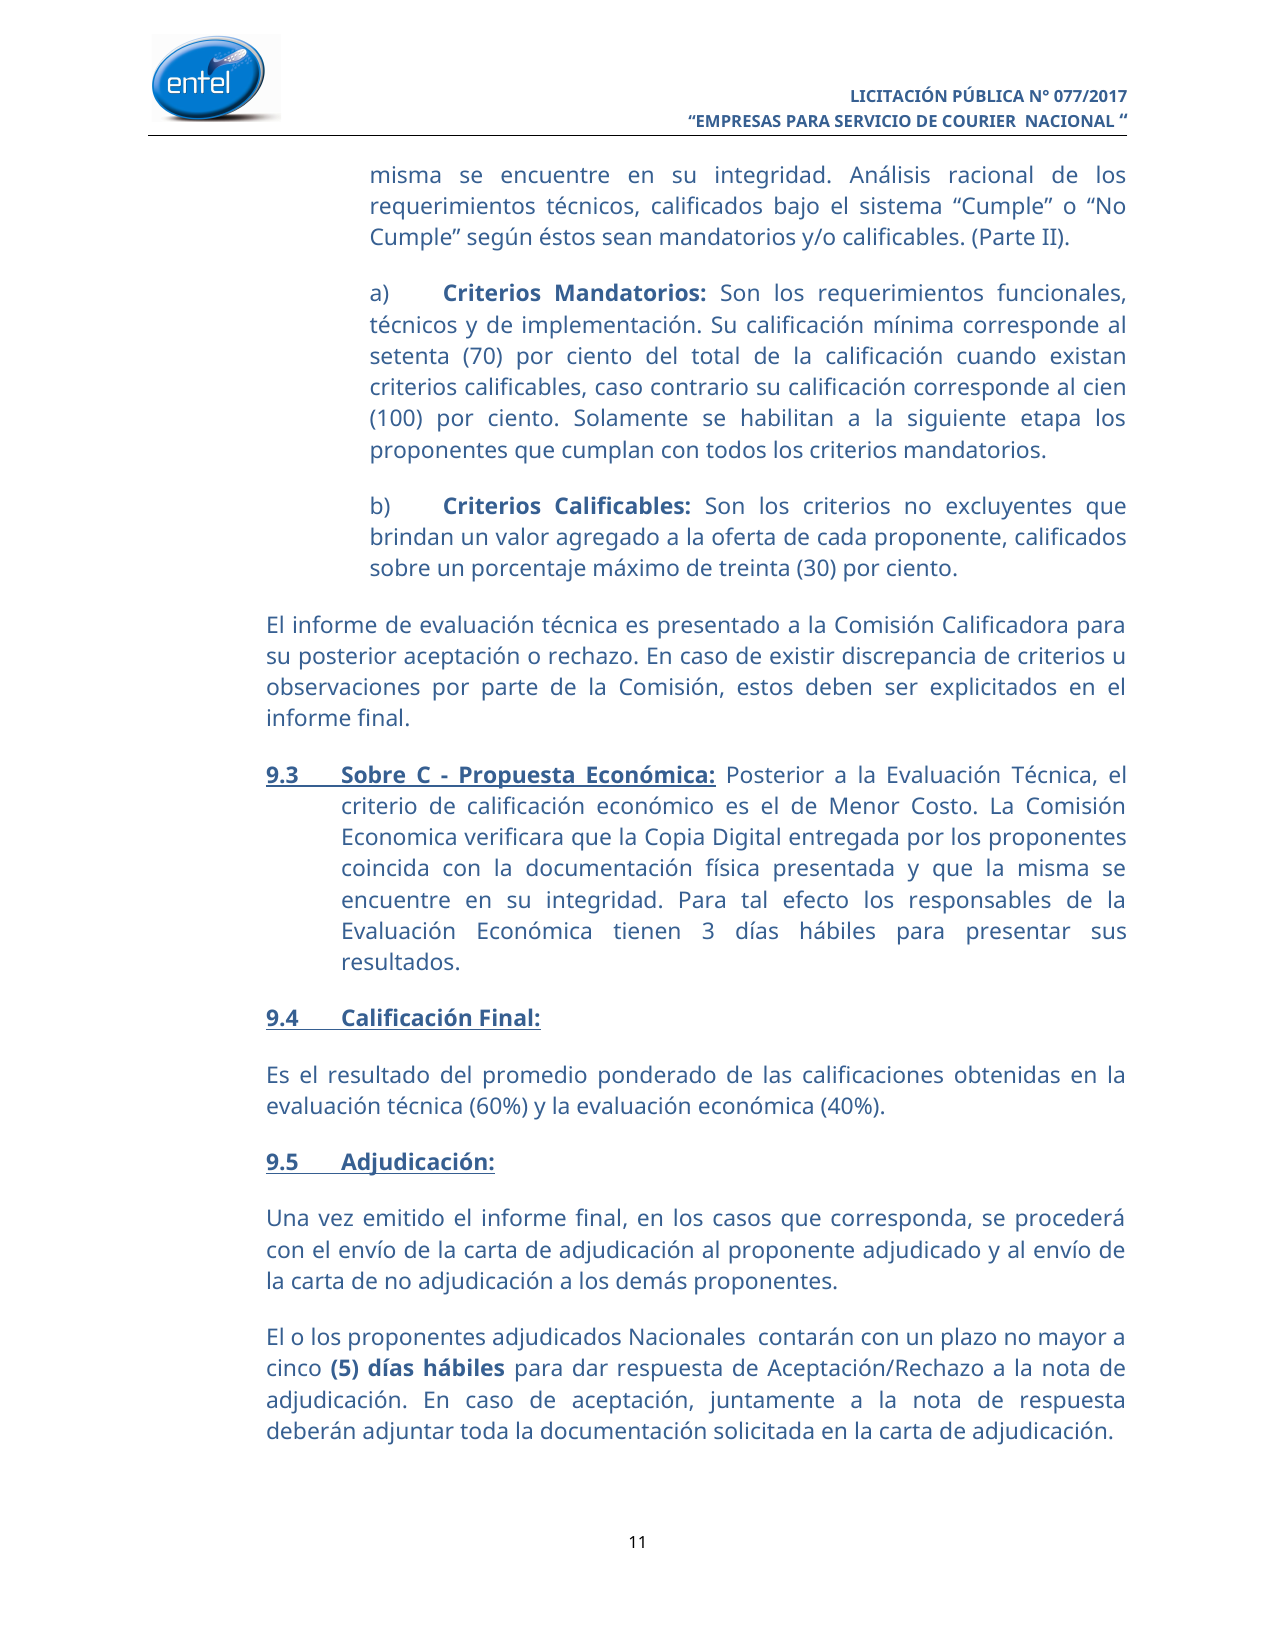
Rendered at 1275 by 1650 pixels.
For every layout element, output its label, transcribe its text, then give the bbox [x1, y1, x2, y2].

list Adjudicación: [266, 1146, 1127, 1177]
list Una vez emitido el informe final, en los casos que corresponda, se procederá con el envío de la carta de adjudicación al proponente adjudicado y al envío de la carta de no adjudicación a los demás proponentes. [266, 1202, 1127, 1296]
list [294, 158, 1127, 252]
list Sobre C - Propuesta Económica: Posterior a la Evaluación Técnica, el criterio de calificación económico es el de Menor Costo. La Comisión Economica verificara que la Copia Digital entregada por los proponentes coincida con la documentación física presentada y que la misma se encuentre en su integridad. Para tal efecto los responsables de la Evaluación Económica tienen 3 días hábiles para presentar sus resultados. [266, 758, 1127, 977]
picture [151, 34, 282, 122]
list Criterios Calificables: Son los criterios no excluyentes que brindan un valor agregado a la oferta de cada proponente, calificados sobre un porcentaje máximo de treinta (30) por ciento. [369, 490, 1127, 583]
list Criterios Mandatorios: Son los requerimientos funcionales, técnicos y de implementación. Su calificación mínima corresponde al setenta (70) por ciento del total de la calificación cuando existan criterios calificables, caso contrario su calificación corresponde al cien (100) por ciento. Solamente se habilitan a la siguiente etapa los proponentes que cumplan con todos los criterios mandatorios. [369, 277, 1127, 465]
list Calificación Final: [266, 1002, 1127, 1033]
text El informe de evaluación técnica es presentado a la Comisión Calificadora para su posterior aceptación o rechazo. En caso de existir discrepancia de criterios u observaciones por parte de la Comisión, estos deben ser explicitados en el informe final. [266, 608, 1127, 733]
text El o los proponentes adjudicados Nacionales contarán con un plazo no mayor a cinco (5) días hábiles para dar respuesta de Aceptación/Rechazo a la nota de adjudicación. En caso de aceptación, juntamente a la nota de respuesta deberán adjuntar toda la documentación solicitada en la carta de adjudicación. [266, 1321, 1127, 1446]
text Es el resultado del promedio ponderado de las calificaciones obtenidas en la evaluación técnica (60%) y la evaluación económica (40%). [266, 1058, 1127, 1121]
